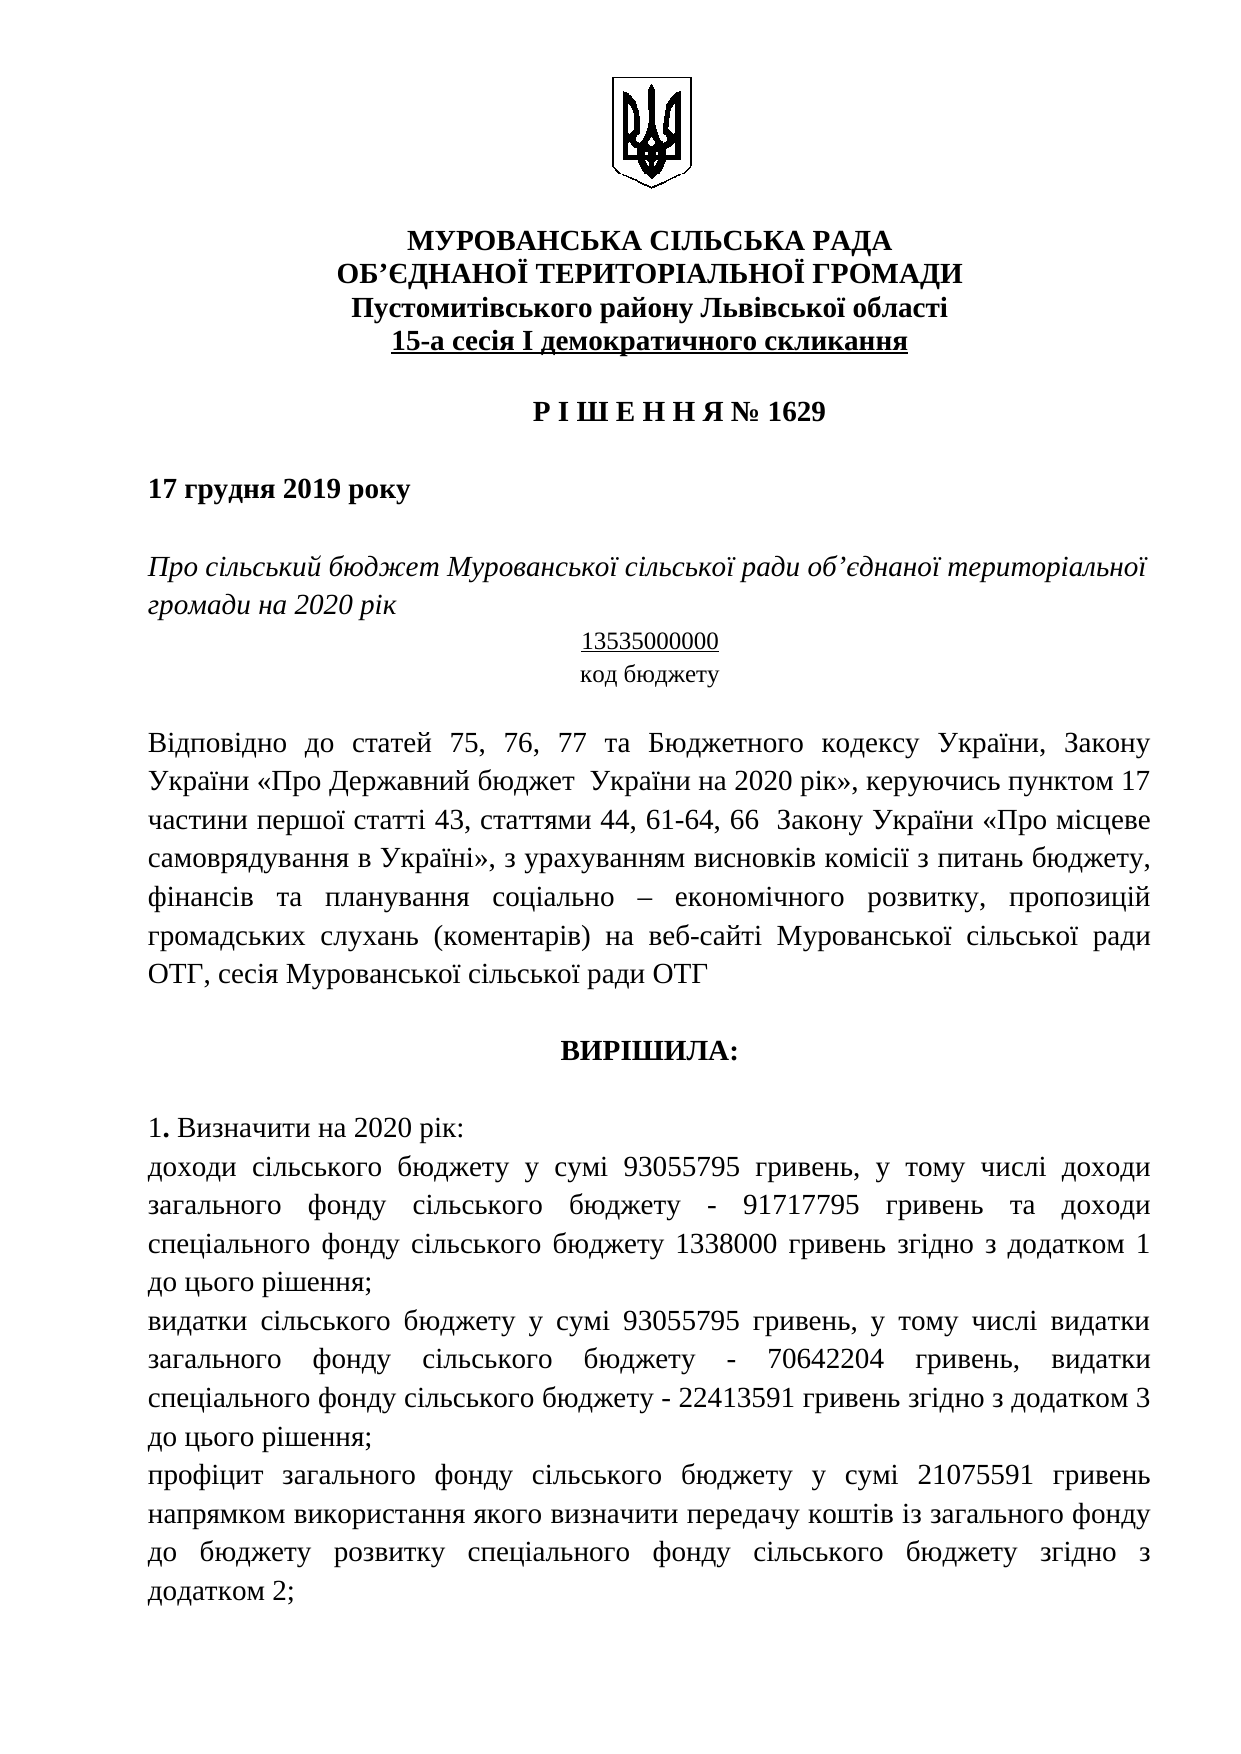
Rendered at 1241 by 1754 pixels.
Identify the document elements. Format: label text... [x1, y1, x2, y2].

text видатки сільського бюджету у сумі 93055795 гривень, у тому числі видатки загального фонду сільського бюджету - 70642204 гривень, видатки спеціального фонду сільського бюджету - 22413591 гривень згідно з додатком 3 до цього рішення; [148, 1303, 1152, 1452]
text ВИРІШИЛА: [148, 1033, 1152, 1067]
text ОБ’ЄДНАНОЇ ТЕРИТОРІАЛЬНОЇ ГРОМАДИ [148, 256, 1152, 290]
text 13535000000 [148, 626, 1152, 654]
text 15-а сесія І демократичного скликання [148, 323, 1152, 357]
text профіцит загального фонду сільського бюджету у сумі 21075591 гривень напрямком використання якого визначити передачу коштів із загального фонду до бюджету розвитку спеціального фонду сільського бюджету згідно з додатком 2; [148, 1457, 1152, 1606]
text Пустомитівського району Львівської області [148, 290, 1152, 323]
text доходи сільського бюджету у сумі 93055795 гривень, у тому числі доходи загального фонду сільського бюджету - 91717795 гривень та доходи спеціального фонду сільського бюджету 1338000 гривень згідно з додатком 1 до цього рішення; [148, 1149, 1152, 1298]
text Відповідно до статей 75, 76, 77 та Бюджетного кодексу України, Закону України «Про Державний бюджет України на 2020 рік», керуючись пунктом 17 частини першої статті 43, статтями 44, 61-64, 66 Закону України «Про місцеве самоврядування в Україні», з урахуванням висновків комісії з питань бюджету, фінансів та планування соціально – економічного розвитку, пропозицій громадських слухань (коментарів) на веб-сайті Мурованської сільської ради ОТГ, сесія Мурованської сільської ради ОТГ [148, 725, 1152, 990]
text 1. Визначити на 2020 рік: [148, 1110, 1152, 1144]
picture [608, 77, 697, 190]
text МУРОВАНСЬКА СІЛЬСЬКА РАДА [148, 223, 1152, 256]
text Про сільський бюджет Мурованської сільської ради об’єднаної територіальної громади на 2020 рік [148, 549, 1152, 621]
text 17 грудня 2019 року [148, 472, 1152, 505]
text Р І Ш Е Н Н Я № 1629 [148, 394, 1211, 428]
text код бюджету [148, 659, 1152, 688]
